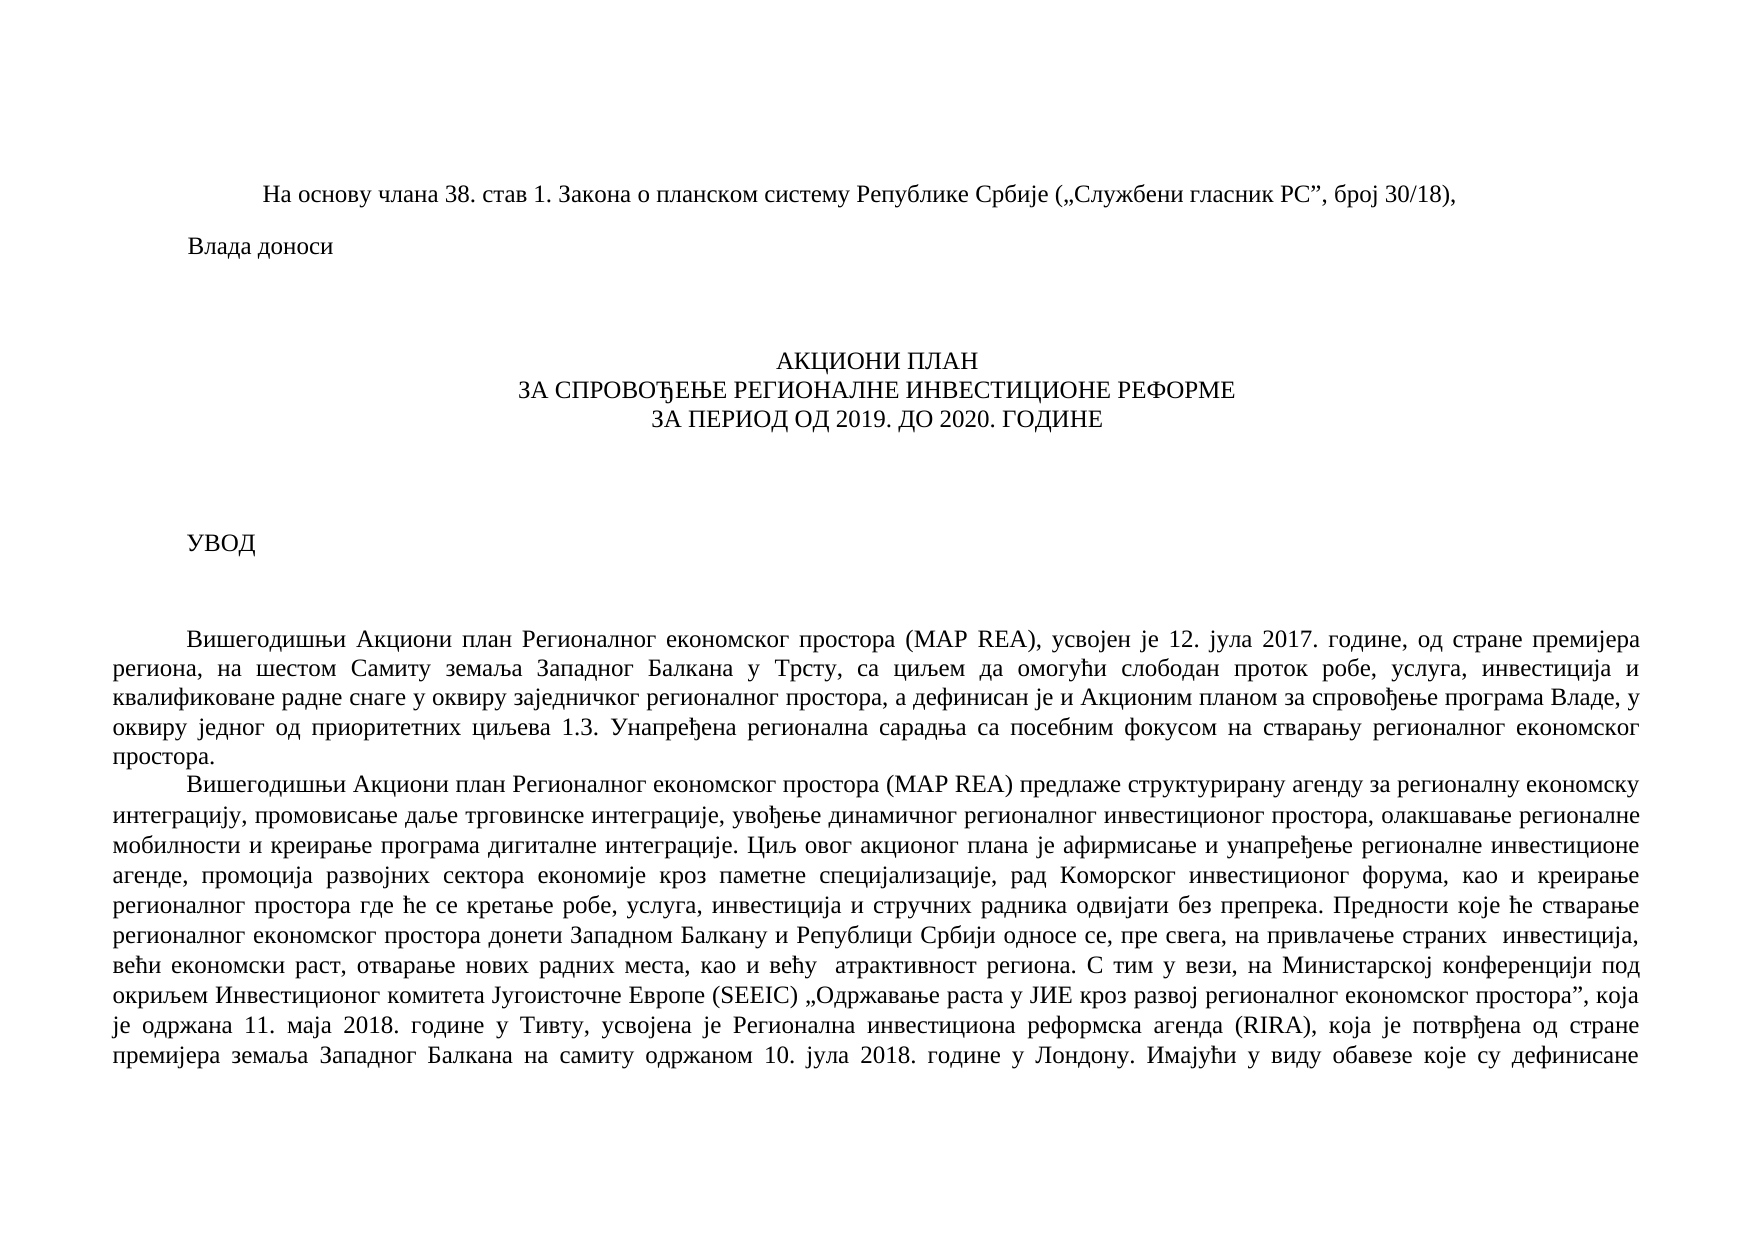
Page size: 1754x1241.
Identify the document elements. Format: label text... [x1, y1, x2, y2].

text Вишегодишњи Акциoни план Регионалног економског простора (MAP REA), усвојен је 12. јулa 2017. године, од стране премијера региона, на шестом Самиту земаља Западног Балкана у Трсту, са циљем да омогући слободан проток робе, услуга, инвестиција и квалификоване радне снаге у оквиру заједничког регионалног простора, а дефинисан је и Акционим планом за спровођење програма Владе, у оквиру једног од приоритетних циљева 1.3. Унапређена регионална сарадња са посебним фокусом на стварању регионалног економског простора. [112, 624, 1641, 769]
text АКЦИОНИ ПЛАН [112, 346, 1641, 375]
text УВОД [112, 528, 1641, 557]
text На основу члана 38. став 1. Закона о планском систему Републике Србије („Службени гласник РСˮ, број 30/18), [187, 179, 1641, 207]
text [112, 769, 1641, 1069]
text ЗА СПРОВОЂЕЊЕ РЕГИОНАЛНЕ ИНВЕСТИЦИОНЕ РЕФОРМЕ [112, 375, 1641, 404]
text ЗА ПЕРИОД ОД 2019. ДО 2020. ГОДИНЕ [112, 404, 1641, 433]
text Влада доноси [112, 231, 1641, 260]
